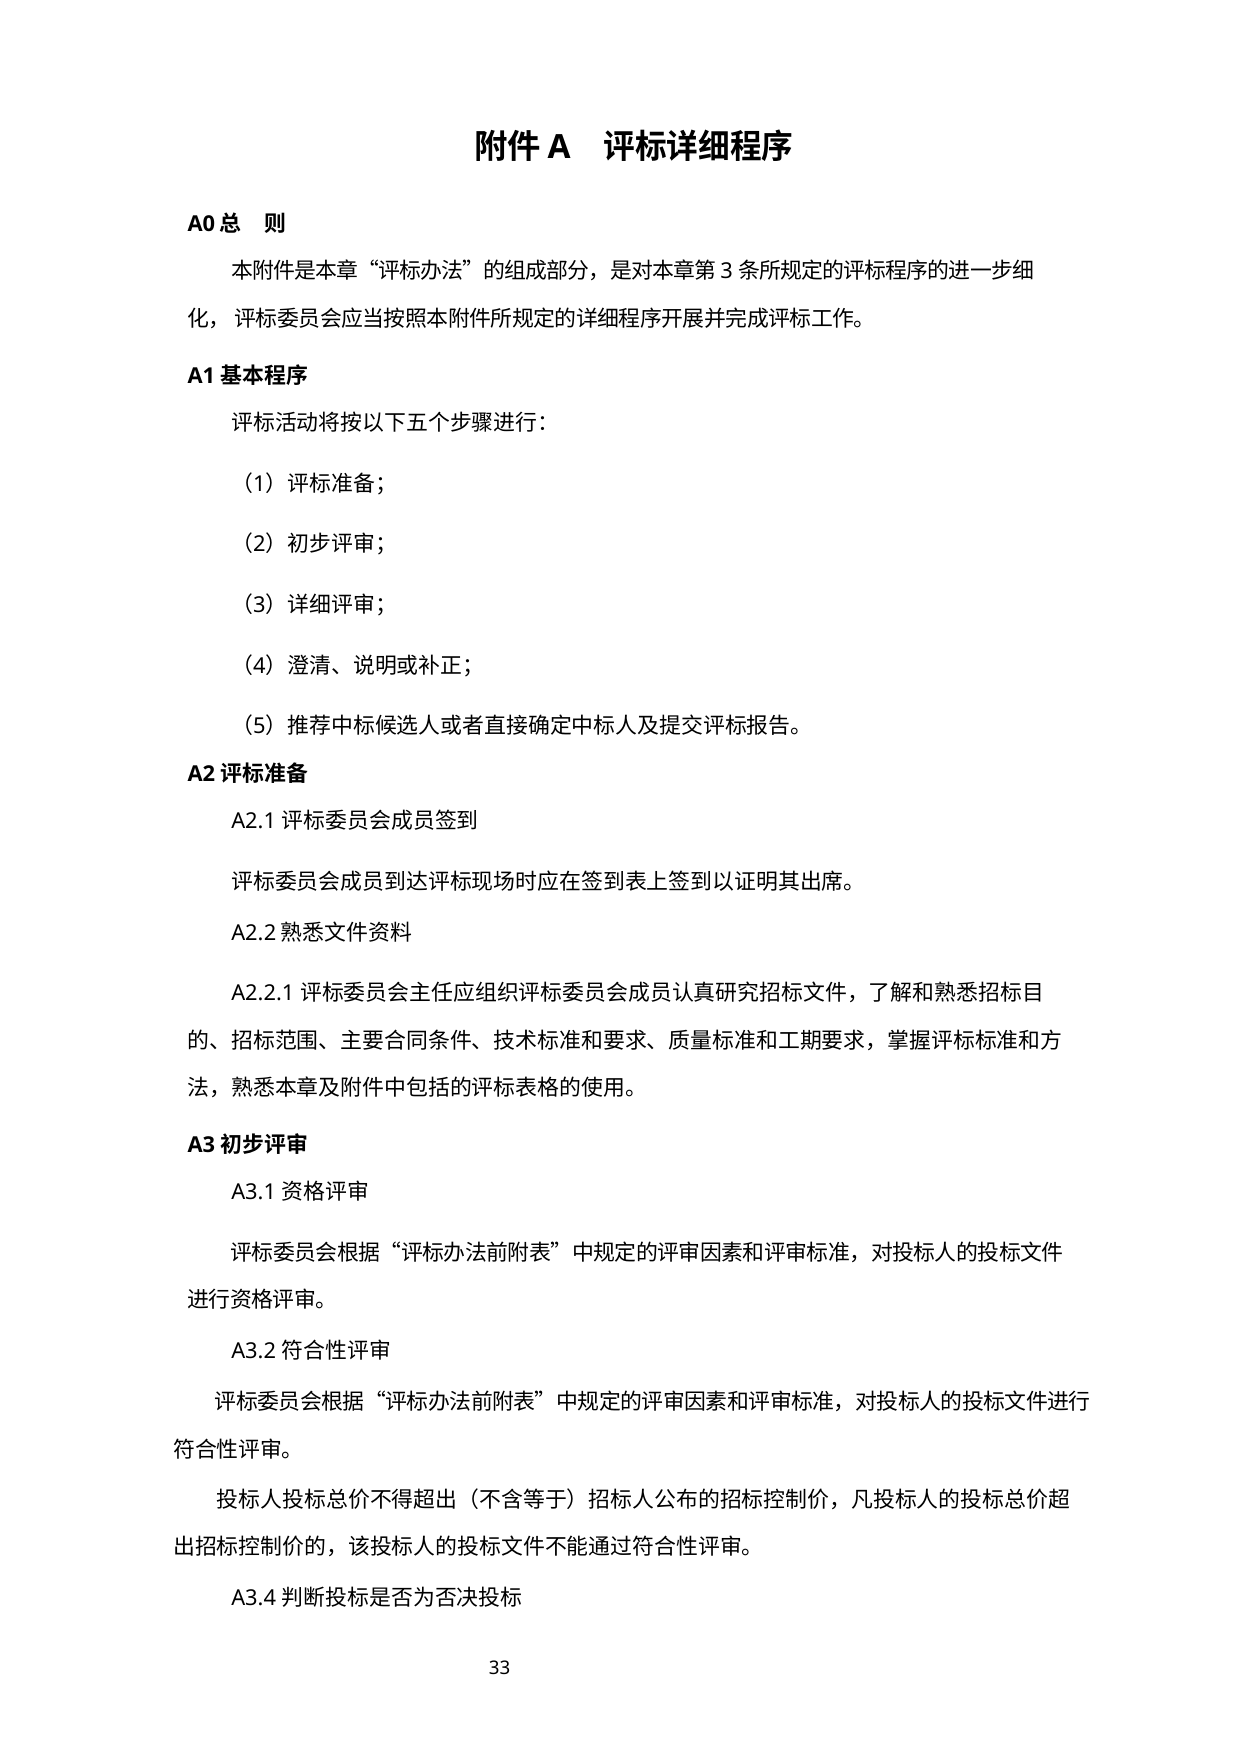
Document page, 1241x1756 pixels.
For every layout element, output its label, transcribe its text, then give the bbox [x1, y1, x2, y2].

subtitle A2 评标准备 [187, 756, 1105, 787]
text 本附件是本章“评标办法”的组成部分，是对本章第3 条所规定的评标程序的进一步细化， 评标委员会应当按照本附件所规定的详细程序开展并完成评标工作。 [187, 253, 1073, 333]
text （3）详细评审； [231, 587, 1105, 619]
text A2.2熟悉文件资料 [231, 914, 1105, 946]
text A3.4 判断投标是否为否决投标 [231, 1580, 1105, 1612]
subtitle 附件A 评标详细程序 [474, 120, 1105, 168]
text （5）推荐中标候选人或者直接确定中标人及提交评标报告。 [231, 708, 1105, 740]
text A3.2 符合性评审 [231, 1333, 1105, 1365]
subtitle A1 基本程序 [187, 358, 1105, 389]
text （2）初步评审； [231, 526, 1105, 558]
text 评标活动将按以下五个步骤进行： [231, 405, 1105, 437]
text （1）评标准备； [231, 466, 1105, 498]
text A3.1 资格评审 [231, 1174, 1105, 1206]
subtitle A3 初步评审 [187, 1127, 1105, 1158]
text A2.1 评标委员会成员签到 [231, 803, 1105, 835]
text A2.2.1 评标委员会主任应组织评标委员会成员认真研究招标文件，了解和熟悉招标目的、招标范围、主要合同条件、技术标准和要求、质量标准和工期要求，掌握评标标准和方法，熟悉本章及附件中包括的评标表格的使用。 [187, 975, 1083, 1102]
text 评标委员会根据“评标办法前附表”中规定的评审因素和评审标准，对投标人的投标文件进行资格评审。 [187, 1235, 1072, 1314]
text 评标委员会根据“评标办法前附表”中规定的评审因素和评审标准，对投标人的投标文件进行符合性评审。 [173, 1384, 1105, 1463]
text （4）澄清、说明或补正； [231, 648, 1105, 679]
subtitle A0总 则 [187, 206, 1105, 238]
text 投标人投标总价不得超出（不含等于）招标人公布的招标控制价，凡投标人的投标总价超出招标控制价的，该投标人的投标文件不能通过符合性评审。 [173, 1482, 1078, 1561]
text 评标委员会成员到达评标现场时应在签到表上签到以证明其出席。 [231, 864, 1105, 896]
